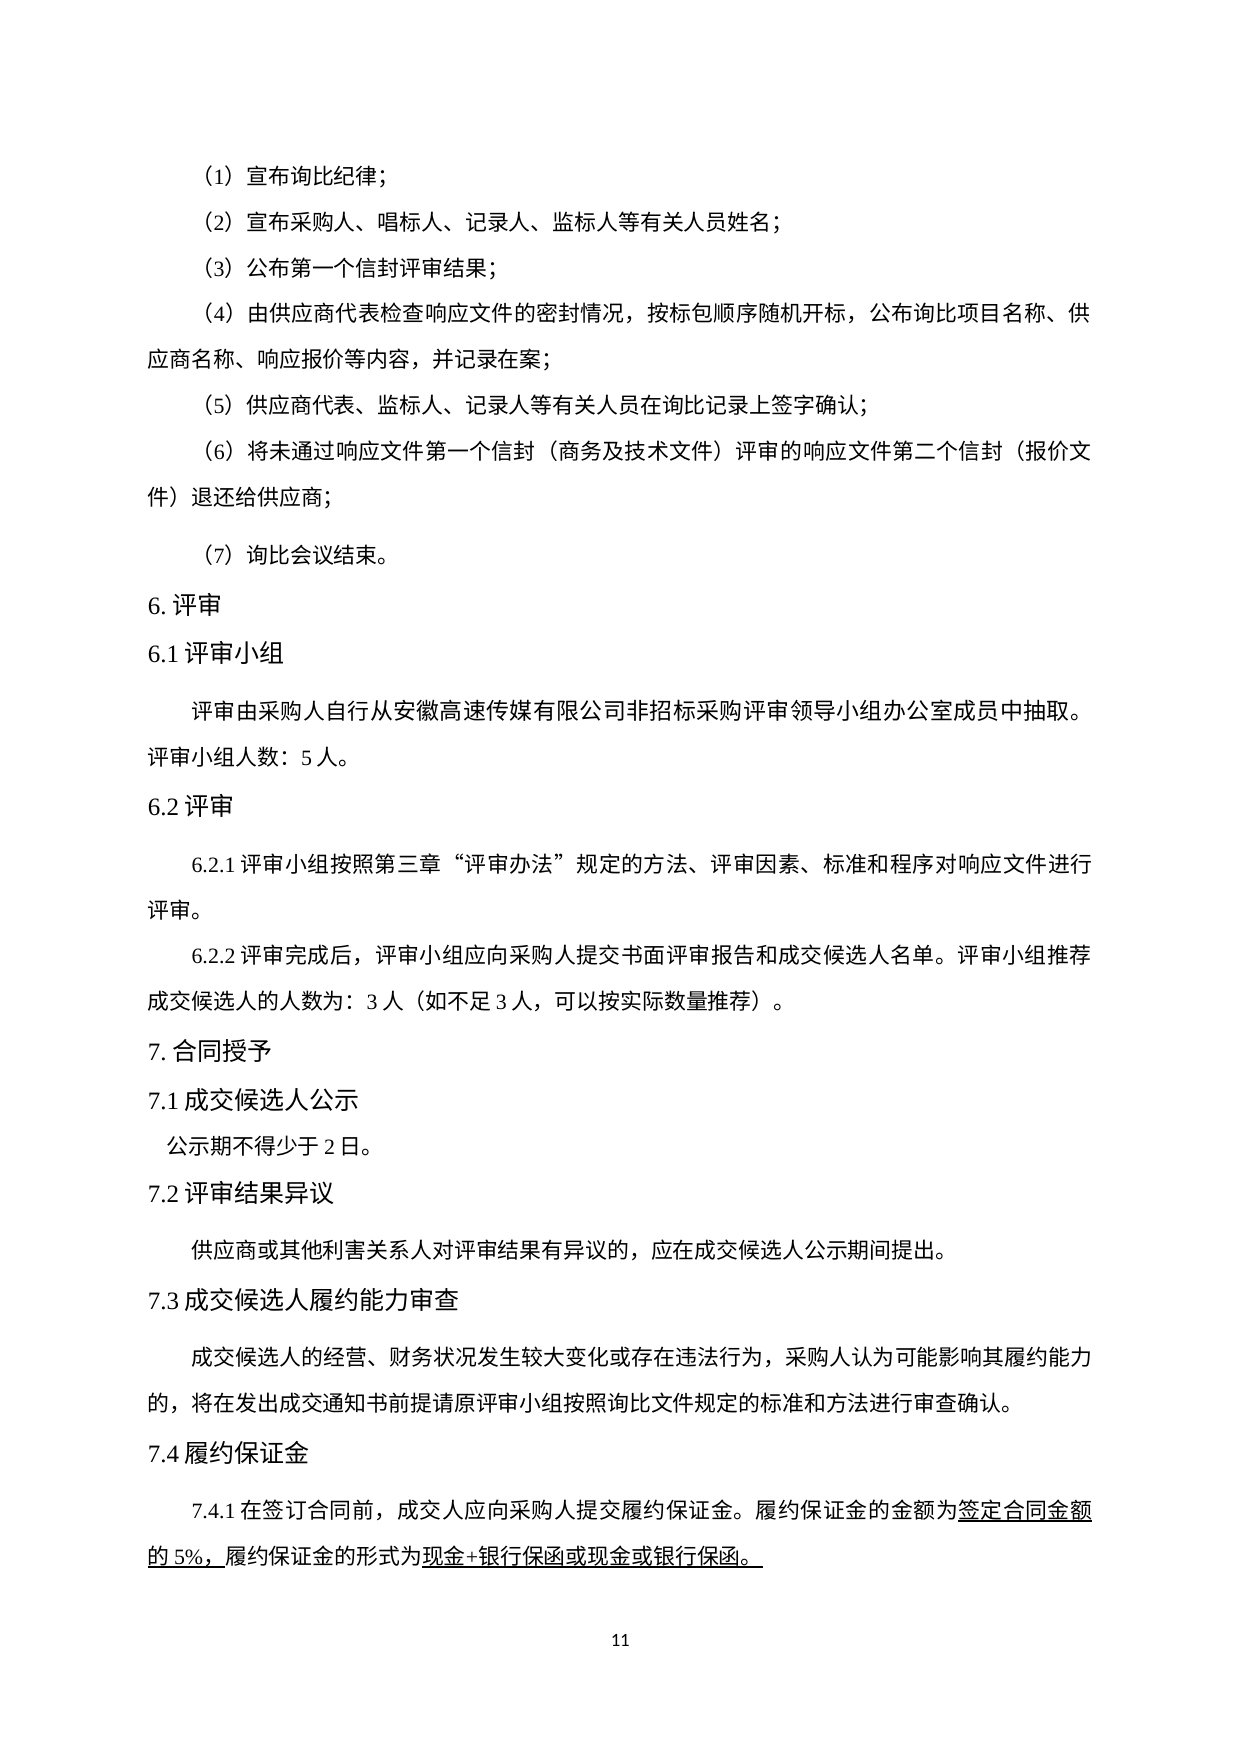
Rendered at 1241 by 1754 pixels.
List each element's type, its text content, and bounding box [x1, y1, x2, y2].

text （3）公布第一个信封评审结果； [148, 239, 1092, 285]
text 6.2.1评审小组按照第三章“评审办法”规定的方法、评审因素、标准和程序对响应文件进行评审。 [148, 836, 1092, 927]
text （1）宣布询比纪律； [148, 148, 1092, 193]
text 成交候选人的经营、财务状况发生较大变化或存在违法行为，采购人认为可能影响其履约能力的，将在发出成交通知书前提请原评审小组按照询比文件规定的标准和方法进行审查确认。 [148, 1329, 1092, 1421]
text （7）询比会议结束。 [148, 527, 1092, 573]
text 7.1成交候选人公示 [148, 1080, 1092, 1116]
text 供应商或其他利害关系人对评审结果有异议的，应在成交候选人公示期间提出。 [148, 1222, 1092, 1268]
text 7. 合同授予 [148, 1031, 1092, 1068]
text 6.1评审小组 [148, 634, 1092, 670]
text 7.4.1在签订合同前，成交人应向采购人提交履约保证金。履约保证金的金额为签定合同金额的5%，履约保证金的形式为现金+银行保函或现金或银行保函。 [148, 1482, 1092, 1573]
text 7.3成交候选人履约能力审查 [148, 1280, 1092, 1316]
text 6. 评审 [148, 585, 1092, 621]
text （2）宣布采购人、唱标人、记录人、监标人等有关人员姓名； [148, 193, 1092, 239]
text 6.2.2评审完成后，评审小组应向采购人提交书面评审报告和成交候选人名单。评审小组推荐成交候选人的人数为：3人（如不足3人，可以按实际数量推荐）。 [148, 927, 1092, 1019]
text 7.2评审结果异议 [148, 1173, 1092, 1209]
text 7.4履约保证金 [148, 1433, 1092, 1469]
text 评审由采购人自行从安徽高速传媒有限公司非招标采购评审领导小组办公室成员中抽取。评审小组人数：5人。 [148, 683, 1092, 774]
text （5）供应商代表、监标人、记录人等有关人员在询比记录上签字确认； [148, 377, 1092, 423]
text 公示期不得少于2日。 [148, 1129, 1092, 1161]
text （6）将未通过响应文件第一个信封（商务及技术文件）评审的响应文件第二个信封（报价文件）退还给供应商； [148, 423, 1092, 514]
text 6.2评审 [148, 787, 1092, 823]
text （4）由供应商代表检查响应文件的密封情况，按标包顺序随机开标，公布询比项目名称、供应商名称、响应报价等内容，并记录在案； [148, 285, 1092, 377]
